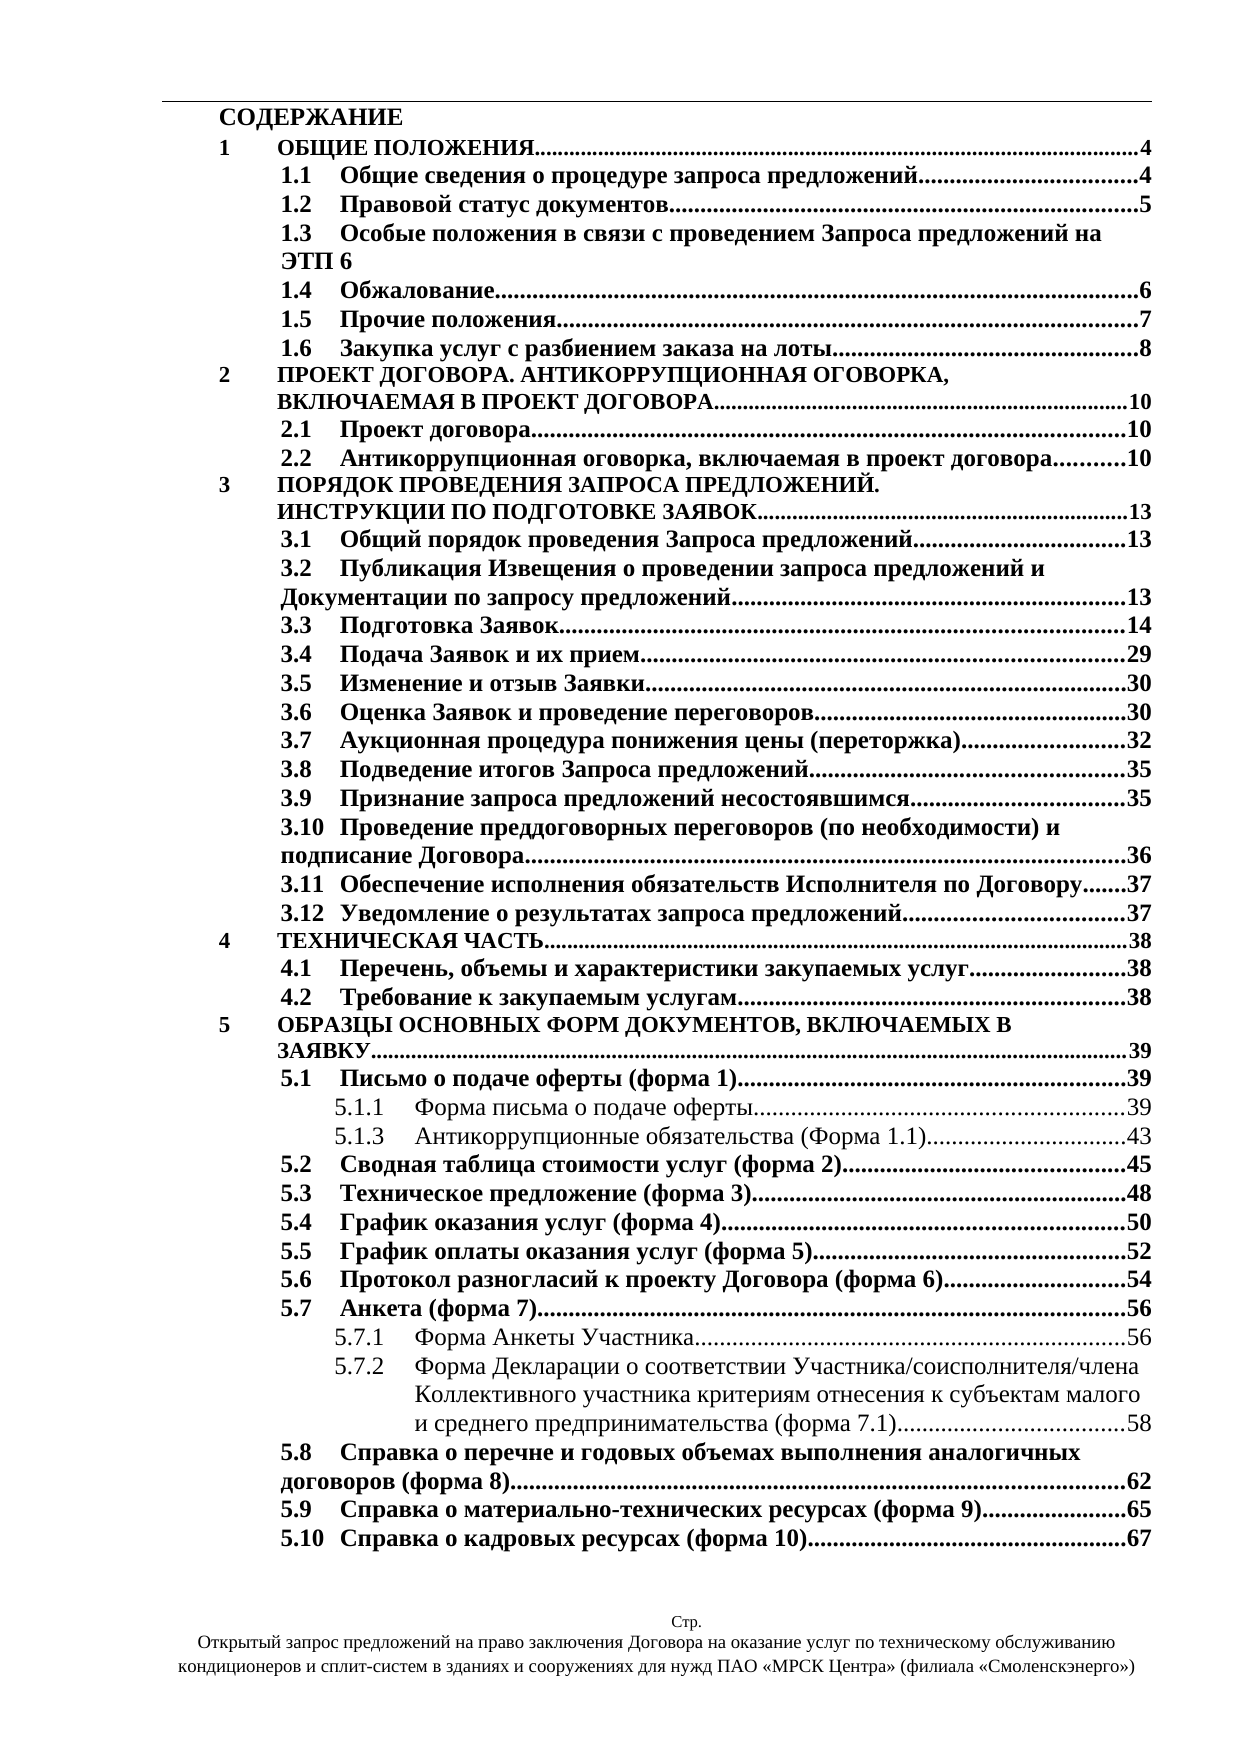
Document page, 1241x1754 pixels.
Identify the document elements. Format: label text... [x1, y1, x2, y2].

text 3.10 Проведение преддоговорных переговоров (по необходимости) и подписание Договора 36 [280, 812, 1133, 869]
text 5.5 График оплаты оказания услуг (форма 5) 52 [280, 1236, 1133, 1264]
text 4.2 Требование к закупаемым услугам 38 [280, 982, 1133, 1011]
text 5.7 Анкета (форма 7) 56 [280, 1293, 1133, 1322]
text 3.6 Оценка Заявок и проведение переговоров 30 [280, 697, 1133, 726]
text 3.7 Аукционная процедура понижения цены (переторжка) 32 [280, 726, 1133, 754]
text 5.3 Техническое предложение (форма 3) 48 [280, 1178, 1133, 1207]
text 5.1.1 Форма письма о подаче оферты 39 [334, 1092, 1144, 1121]
text 1.6 Закупка услуг с разбиением заказа на лоты 8 [280, 333, 1133, 361]
text 5.7.1 Форма Анкеты Участника 56 [334, 1322, 1144, 1351]
text 5.6 Протокол разногласий к проекту Договора (форма 6) 54 [280, 1264, 1133, 1293]
text 3.3 Подготовка Заявок 14 [280, 611, 1133, 639]
text 1.1 Общие сведения о процедуре запроса предложений 4 [280, 160, 1133, 189]
text 5.2 Сводная таблица стоимости услуг (форма 2) 45 [280, 1149, 1133, 1178]
text 5.4 График оказания услуг (форма 4) 50 [280, 1207, 1133, 1236]
text 1 Общие положения 4 [218, 134, 1033, 160]
text 3.12 Уведомление о результатах запроса предложений 37 [280, 898, 1133, 927]
text 5.9 Справка о материально-технических ресурсах (форма 9) 65 [280, 1494, 1133, 1523]
text 5.1 Письмо о подаче оферты (форма 1) 39 [280, 1063, 1133, 1092]
text 2.1 Проект договора 10 [280, 414, 1133, 443]
text 3 Порядок проведения Запроса предложений. Инструкции по подготовке Заявок 13 [218, 472, 1033, 524]
text 1.5 Прочие положения 7 [280, 304, 1133, 333]
text 5.7.2 Форма Декларации о соответствии Участника/соисполнителя/члена Коллективного участника критериям отнесения к субъектам малого и среднего предпринимательства (форма 7.1) 58 [334, 1351, 1144, 1437]
text 2 Проект Договора. Антикоррупционная оговорка, включаемая в проект договора 10 [218, 361, 1033, 414]
text 5.8 Справка о перечне и годовых объемах выполнения аналогичных договоров (форма 8) 62 [280, 1437, 1133, 1494]
text 1.4 Обжалование 6 [280, 275, 1133, 304]
text 4 Техническая часть 38 [218, 927, 1033, 953]
text 3.5 Изменение и отзыв Заявки 30 [280, 668, 1133, 697]
text 1.2 Правовой статус документов 5 [280, 189, 1133, 218]
text 4.1 Перечень, объемы и характеристики закупаемых услуг 38 [280, 953, 1133, 982]
text 2.2 Антикоррупционная оговорка, включаемая в проект договора 10 [280, 443, 1133, 472]
text 3.8 Подведение итогов Запроса предложений 35 [280, 754, 1133, 783]
text 3.9 Признание запроса предложений несостоявшимся 35 [280, 783, 1133, 812]
text 5.1.3 Антикоррупционные обязательства (Форма 1.1). 43 [334, 1121, 1144, 1149]
text 5.10 Справка о кадровых ресурсах (форма 10) 67 [280, 1523, 1133, 1552]
text 3.4 Подача Заявок и их прием 29 [280, 639, 1133, 668]
text СОДЕРЖАНИЕ [218, 102, 938, 131]
text 3.2 Публикация Извещения о проведении запроса предложений и Документации по запросу предложений 13 [280, 553, 1133, 611]
text 5 Образцы основных форм документов, включаемых в Заявку 39 [218, 1011, 1033, 1063]
text 1.3 Особые положения в связи с проведением Запроса предложений на ЭТП 6 [280, 218, 1133, 275]
text 3.11 Обеспечение исполнения обязательств Исполнителя по Договору 37 [280, 869, 1133, 898]
text 3.1 Общий порядок проведения Запроса предложений 13 [280, 524, 1133, 553]
